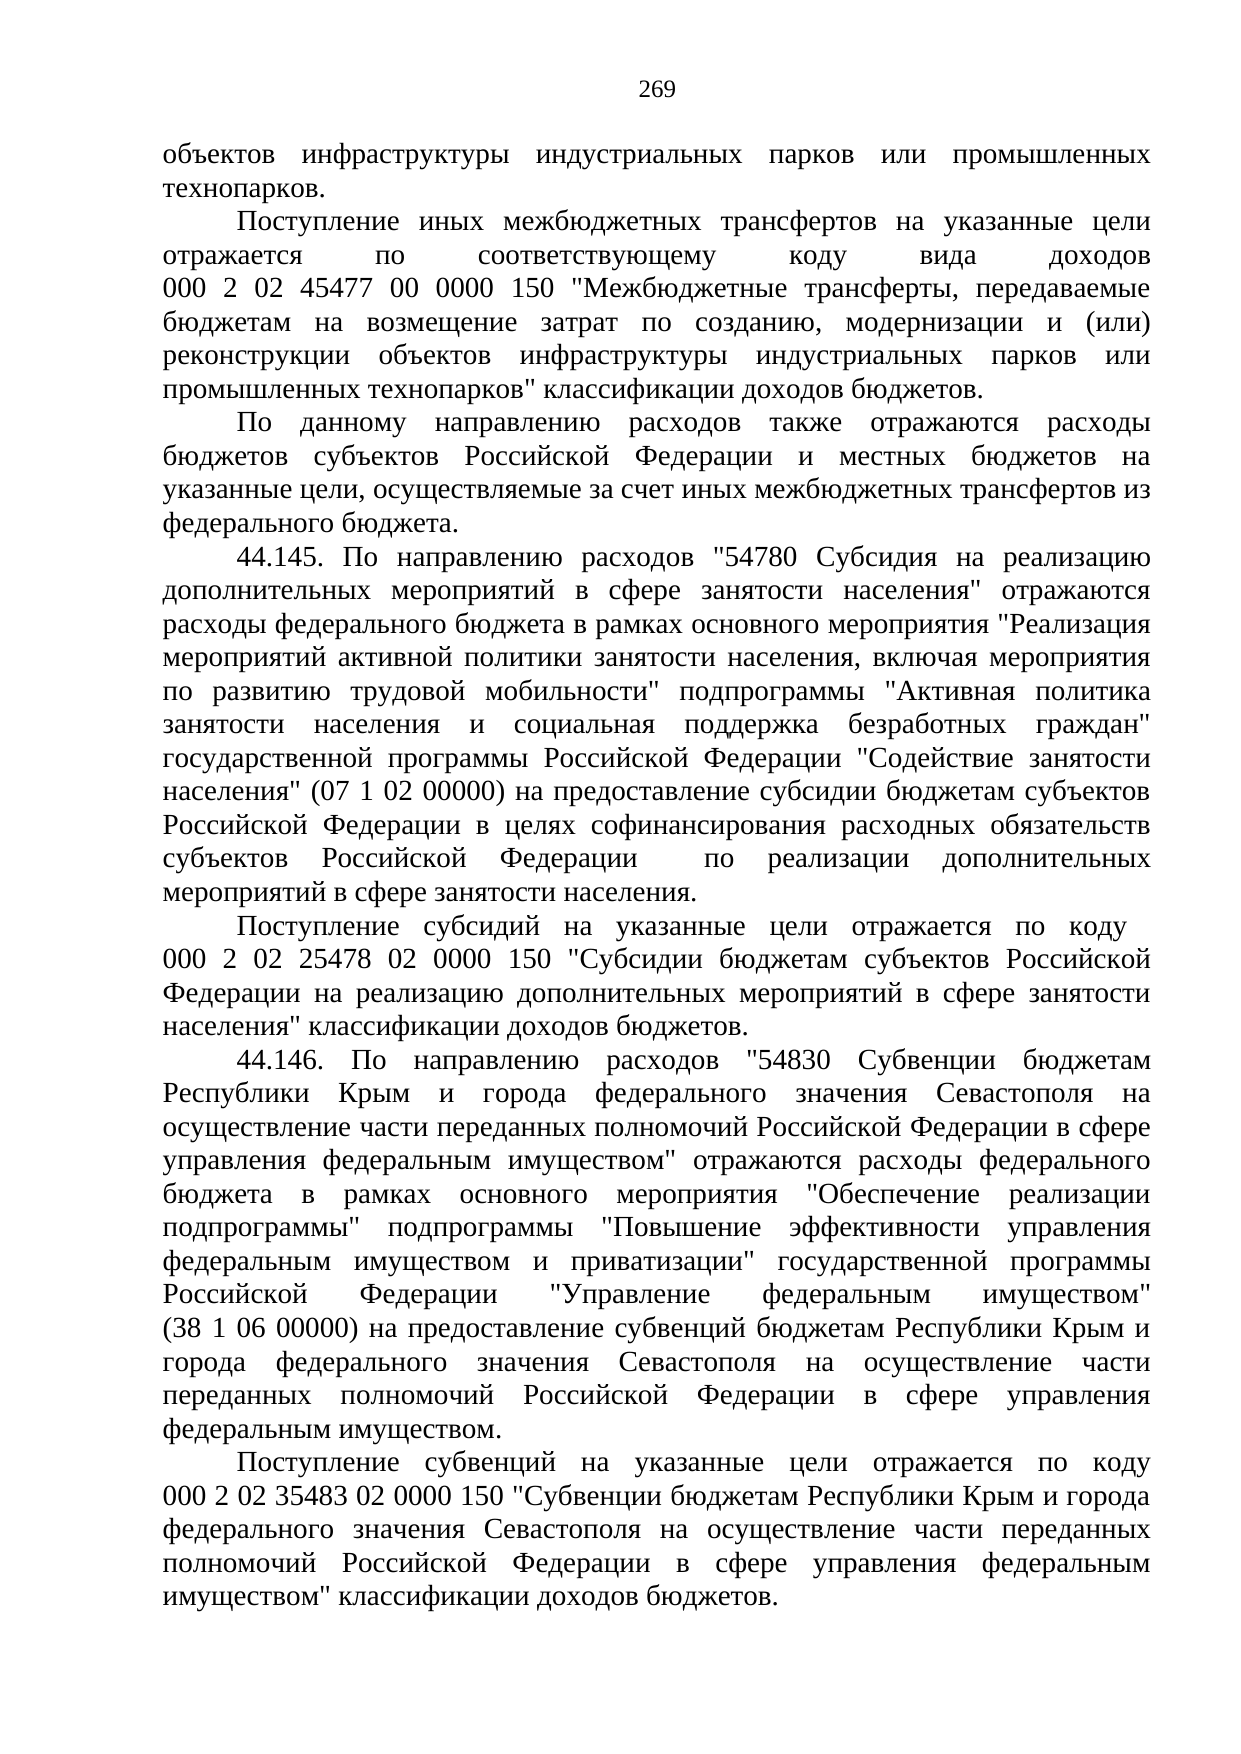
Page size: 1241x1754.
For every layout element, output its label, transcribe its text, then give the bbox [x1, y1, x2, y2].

text Поступление субвенций на указанные цели отражается по коду 000 2 02 35483 02 0000 150 "Субвенции бюджетам Республики Крым и города федерального значения Севастополя на осуществление части переданных полномочий Российской Федерации в сфере управления федеральным имуществом" классификации доходов бюджетов. [162, 1444, 1152, 1612]
text 44.146. По направлению расходов "54830 Субвенции бюджетам Республики Крым и города федерального значения Севастополя на осуществление части переданных полномочий Российской Федерации в сфере управления федеральным имуществом" отражаются расходы федерального бюджета в рамках основного мероприятия "Обеспечение реализации подпрограммы" подпрограммы "Повышение эффективности управления федеральным имуществом и приватизации" государственной программы Российской Федерации "Управление федеральным имуществом" (38 1 06 00000) на предоставление субвенций бюджетам Республики Крым и города федерального значения Севастополя на осуществление части переданных полномочий Российской Федерации в сфере управления федеральным имуществом. [162, 1042, 1152, 1444]
text Поступление субсидий на указанные цели отражается по коду 000 2 02 25478 02 0000 150 "Субсидии бюджетам субъектов Российской Федерации на реализацию дополнительных мероприятий в сфере занятости населения" классификации доходов бюджетов. [162, 908, 1152, 1042]
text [162, 136, 1152, 203]
text По данному направлению расходов также отражаются расходы бюджетов субъектов Российской Федерации и местных бюджетов на указанные цели, осуществляемые за счет иных межбюджетных трансфертов из федерального бюджета. [162, 404, 1152, 539]
text 44.145. По направлению расходов "54780 Субсидия на реализацию дополнительных мероприятий в сфере занятости населения" отражаются расходы федерального бюджета в рамках основного мероприятия "Реализация мероприятий активной политики занятости населения, включая мероприятия по развитию трудовой мобильности" подпрограммы "Активная политика занятости населения и социальная поддержка безработных граждан" государственной программы Российской Федерации "Содействие занятости населения" (07 1 02 00000) на предоставление субсидии бюджетам субъектов Российской Федерации в целях софинансирования расходных обязательств субъектов Российской Федерации по реализации дополнительных мероприятий в сфере занятости населения. [162, 539, 1152, 908]
text Поступление иных межбюджетных трансфертов на указанные цели отражается по соответствующему коду вида доходов 000 2 02 45477 00 0000 150 "Межбюджетные трансферты, передаваемые бюджетам на возмещение затрат по созданию, модернизации и (или) реконструкции объектов инфраструктуры индустриальных парков или промышленных технопарков" классификации доходов бюджетов. [162, 203, 1152, 404]
